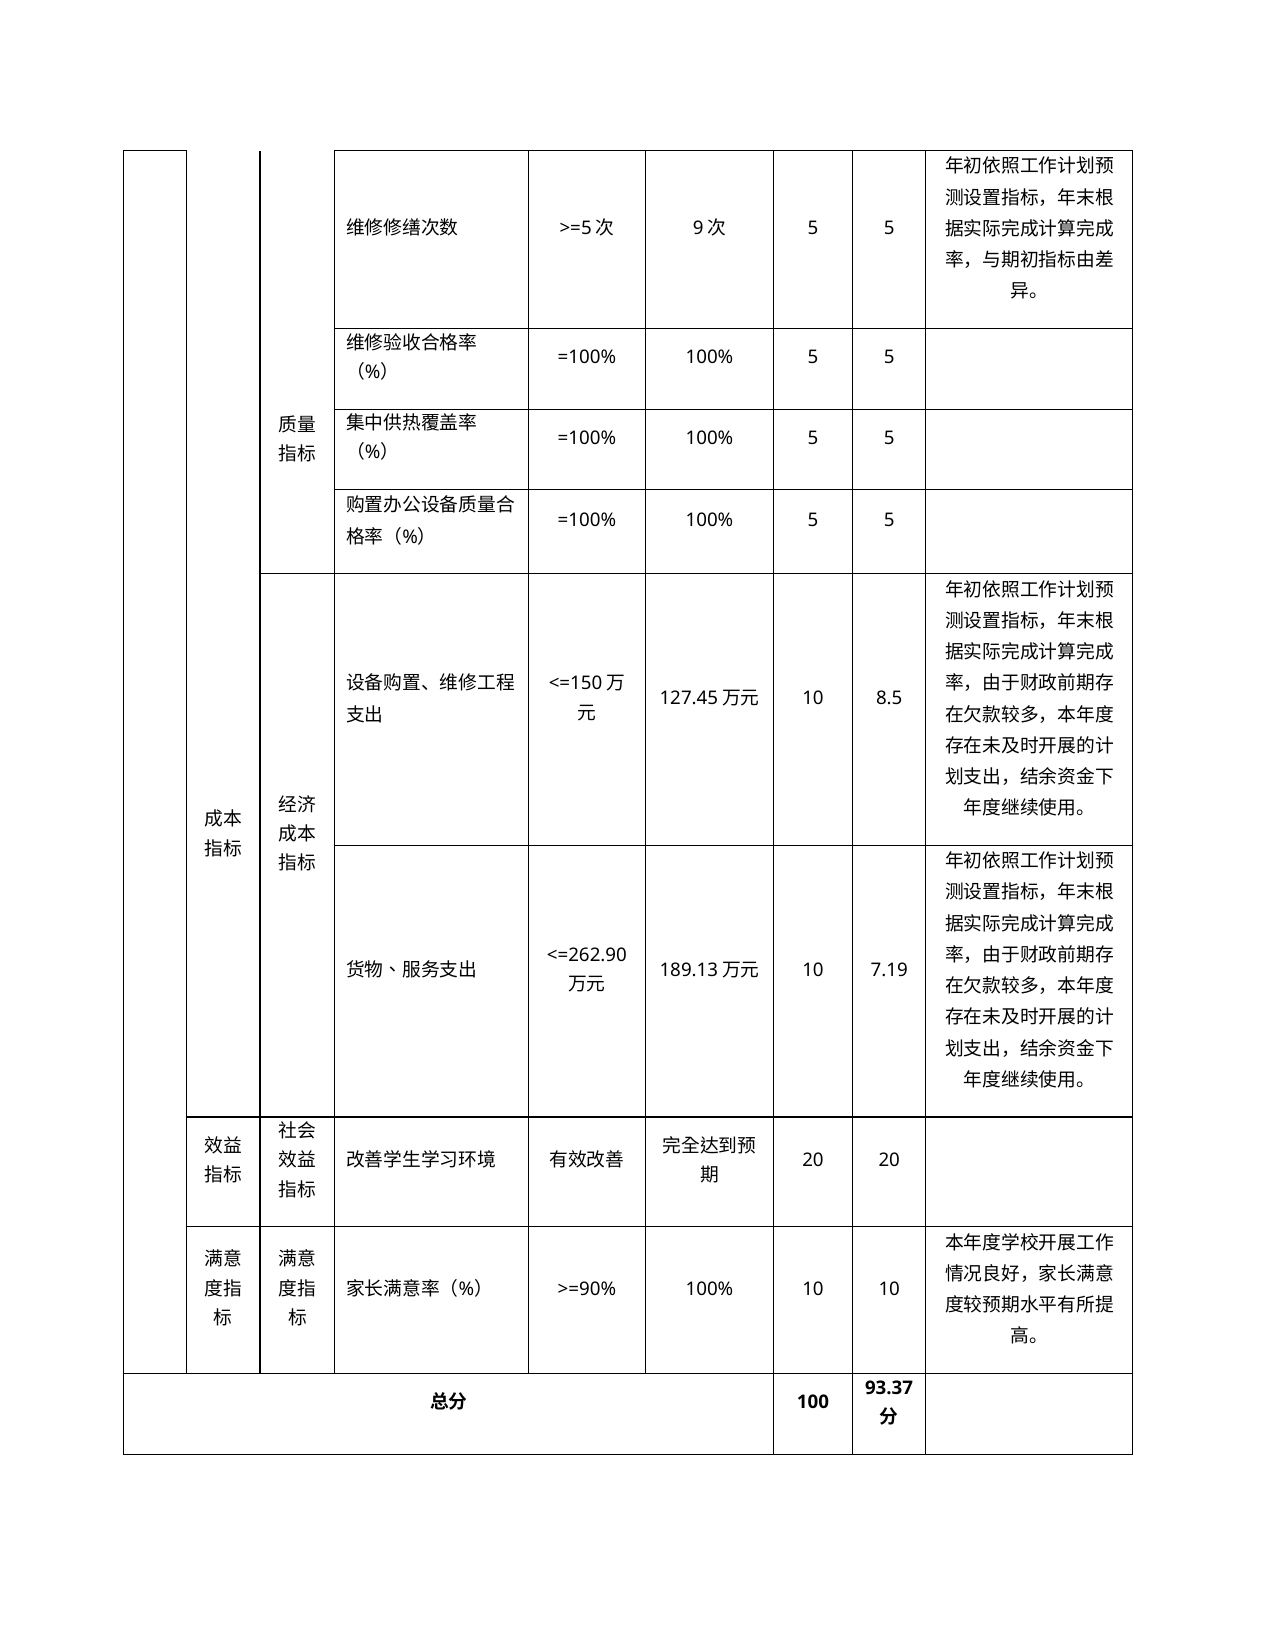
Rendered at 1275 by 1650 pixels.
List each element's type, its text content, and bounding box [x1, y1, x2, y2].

table_cell 质量指标 [261, 328, 334, 573]
table_cell 100 [774, 1374, 852, 1453]
table_cell 货物、服务支出 [335, 846, 528, 1116]
table_cell 年初依照工作计划预测设置指标，年末根据实际完成计算完成率，由于财政前期存在欠款较多，本年度存在未及时开展的计划支出，结余资金下年度继续使用。 [926, 574, 1132, 845]
table_cell >=5次 [529, 151, 645, 328]
table_cell 189.13万元 [646, 846, 773, 1116]
table_cell 10 [774, 1227, 852, 1373]
table_cell 7.19 [853, 846, 925, 1116]
table_cell 9次 [646, 151, 773, 328]
table_cell 5 [853, 329, 925, 408]
table_cell 维修修缮次数 [335, 151, 528, 328]
table_cell =100% [529, 329, 645, 408]
table_cell 改善学生学习环境 [335, 1118, 528, 1226]
table_cell 100% [646, 410, 773, 489]
table_cell 5 [853, 410, 925, 489]
table_cell 20 [853, 1118, 925, 1226]
table_cell 满意度指标 [187, 1227, 259, 1373]
table_cell <=150万元 [529, 574, 645, 845]
table_cell 5 [774, 151, 852, 328]
table_cell 5 [774, 410, 852, 489]
table_cell [926, 490, 1132, 573]
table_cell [926, 151, 1132, 328]
table_cell [926, 1374, 1132, 1453]
table_cell =100% [529, 410, 645, 489]
table_cell 8.5 [853, 574, 925, 845]
table_cell >=90% [529, 1227, 645, 1373]
table_cell 维修验收合格率（%） [335, 329, 528, 408]
table_cell 5 [774, 490, 852, 573]
table_cell 100% [646, 1227, 773, 1373]
table_cell 5 [853, 490, 925, 573]
table_cell 100% [646, 329, 773, 408]
table_cell 20 [774, 1118, 852, 1226]
table_cell 本年度学校开展工作情况良好，家长满意度较预期水平有所提高。 [926, 1227, 1132, 1373]
table_cell 5 [774, 329, 852, 408]
table_cell =100% [529, 490, 645, 573]
table_cell 10 [774, 846, 852, 1116]
table_cell 有效改善 [529, 1118, 645, 1226]
table_cell 10 [853, 1227, 925, 1373]
table_cell 年初依照工作计划预测设置指标，年末根据实际完成计算完成率，由于财政前期存在欠款较多，本年度存在未及时开展的计划支出，结余资金下年度继续使用。 [926, 846, 1132, 1116]
table_cell 5 [853, 151, 925, 328]
table_cell 集中供热覆盖率（%） [335, 410, 528, 489]
table_cell 总分 [124, 1374, 773, 1453]
table_cell 127.45万元 [646, 574, 773, 845]
table_cell [926, 410, 1132, 489]
table_cell 设备购置、维修工程支出 [335, 574, 528, 845]
table_cell [926, 1118, 1132, 1226]
table_cell 完全达到预期 [646, 1118, 773, 1226]
table_cell <=262.90万元 [529, 846, 645, 1116]
table_cell 购置办公设备质量合格率（%） [335, 490, 528, 573]
table_cell 满意度指标 [261, 1227, 334, 1373]
table_cell 10 [774, 574, 852, 845]
table_cell [926, 329, 1132, 408]
table_cell 93.37分 [853, 1374, 925, 1453]
table_cell 家长满意率（%） [335, 1227, 528, 1373]
table_cell 经济成本指标 [261, 574, 334, 1116]
table_cell 100% [646, 490, 773, 573]
table_cell 社会效益指标 [261, 1118, 334, 1226]
table_cell 效益指标 [187, 1118, 259, 1226]
table_cell 成本指标 [187, 573, 259, 1116]
